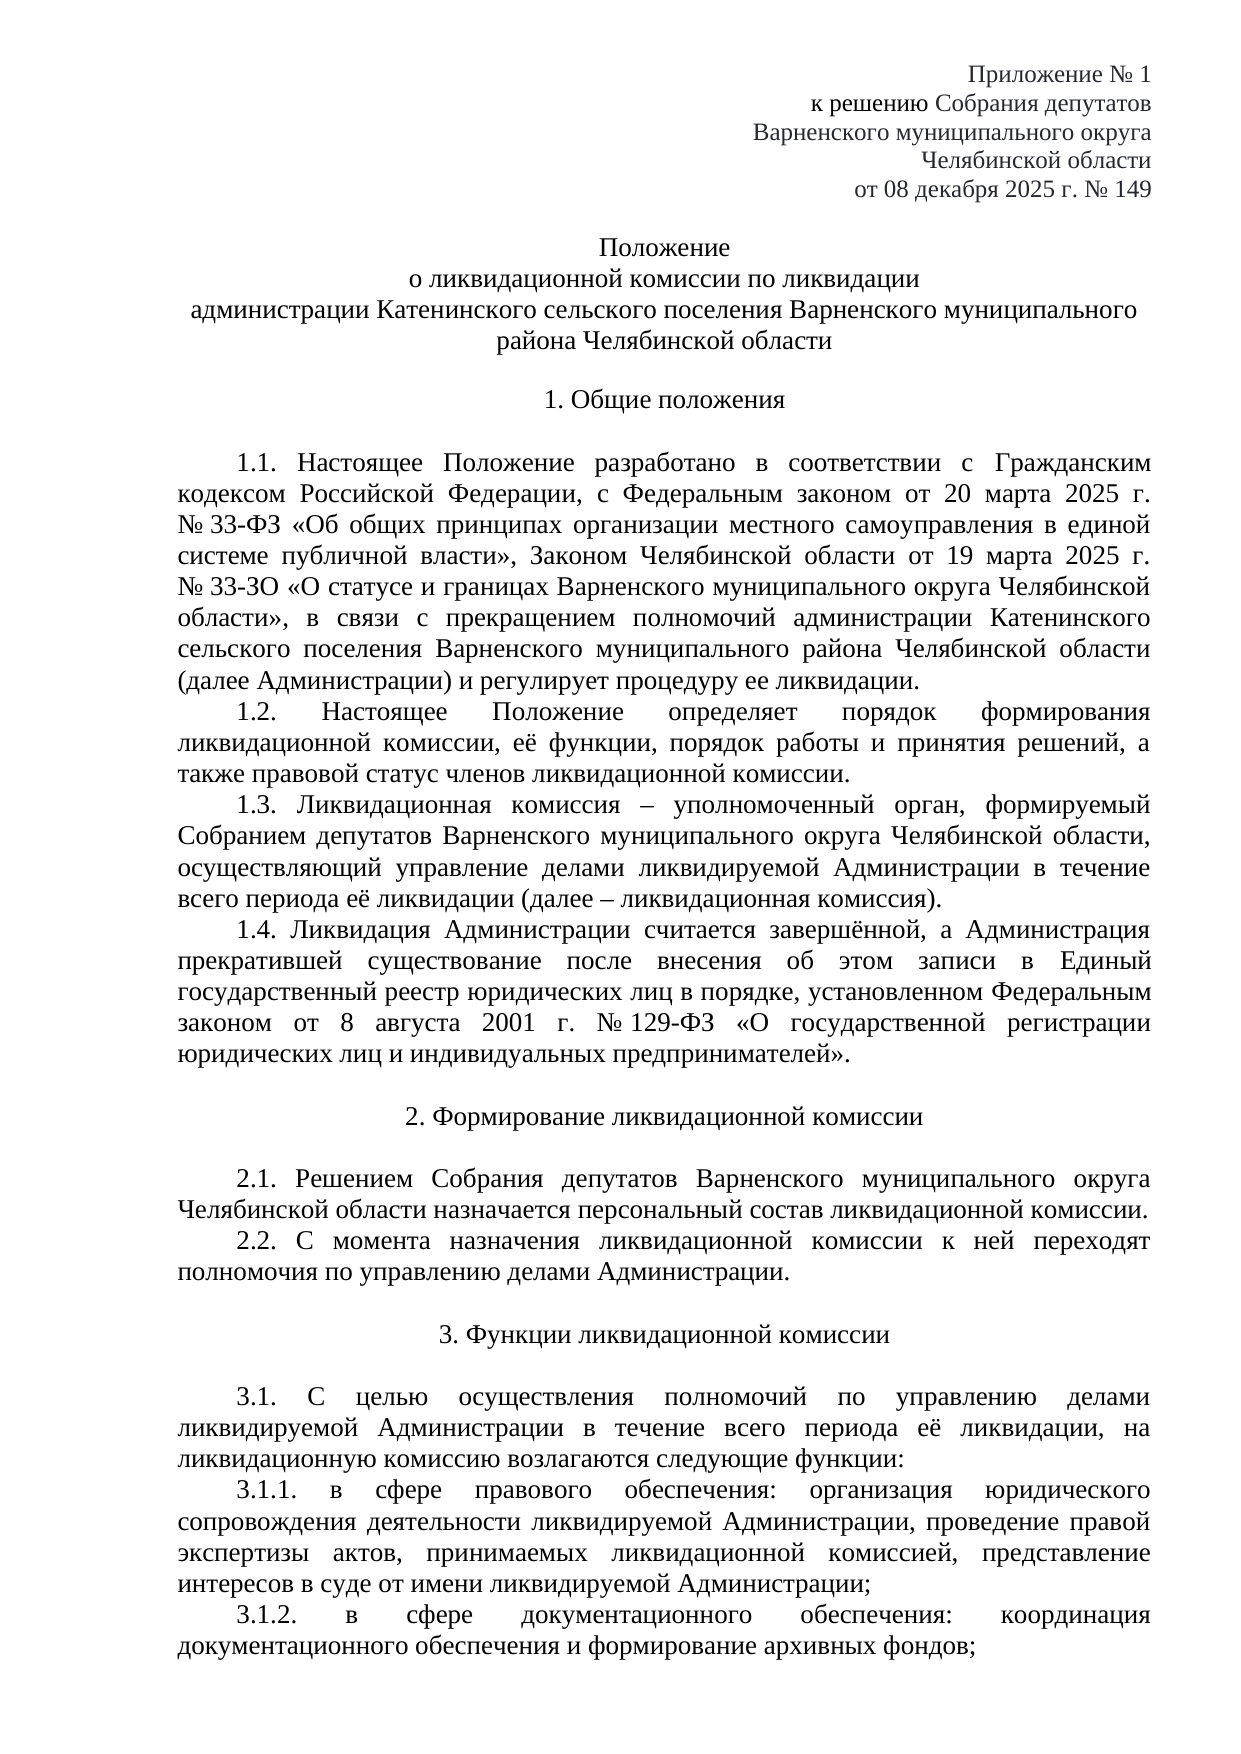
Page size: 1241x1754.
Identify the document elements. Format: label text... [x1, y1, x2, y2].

text Челябинской области от 08 декабря 2025 г. № 149 [177, 145, 1152, 203]
text 2. Формирование ликвидационной комиссии [177, 1100, 1152, 1131]
text 1. Общие положения [177, 383, 1152, 414]
text 1.4. Ликвидация Администрации считается завершённой, а Администрация прекратившей существование после внесения об этом записи в Единый государственный реестр юридических лиц в порядке, установленном Федеральным законом от 8 августа 2001 г. № 129-ФЗ «О государственной регистрации юридических лиц и индивидуальных предпринимателей». [177, 913, 1152, 1069]
text 3.1.1. в сфере правового обеспечения: организация юридического сопровождения деятельности ликвидируемой Администрации, проведение правой экспертизы актов, принимаемых ликвидационной комиссией, представление интересов в суде от имени ликвидируемой Администрации; [177, 1473, 1152, 1598]
text 2.1. Решением Собрания депутатов Варненского муниципального округа Челябинской области назначается персональный состав ликвидационной комиссии. [177, 1162, 1152, 1224]
text 3.1.2. в сфере документационного обеспечения: координация документационного обеспечения и формирование архивных фондов; [177, 1598, 1152, 1660]
text 3.1. С целью осуществления полномочий по управлению делами ликвидируемой Администрации в течение всего периода её ликвидации, на ликвидационную комиссию возлагаются следующие функции: [177, 1380, 1152, 1473]
text Положение о ликвидационной комиссии по ликвидации [177, 231, 1152, 293]
text администрации Катенинского сельского поселения Варненского муниципального района Челябинской области [177, 293, 1152, 355]
text 2.2. С момента назначения ликвидационной комиссии к ней переходят полномочия по управлению делами Администрации. [177, 1224, 1152, 1287]
text 1.2. Настоящее Положение определяет порядок формирования ликвидационной комиссии, её функции, порядок работы и принятия решений, а также правовой статус членов ликвидационной комиссии. [177, 695, 1152, 788]
text Приложение № 1 к решению Собрания депутатов Варненского муниципального округа [177, 59, 1152, 145]
text 1.1. Настоящее Положение разработано в соответствии с Гражданским кодексом Российской Федерации, с Федеральным законом от 20 марта 2025 г. № 33-ФЗ «Об общих принципах организации местного самоуправления в единой системе публичной власти», Законом Челябинской области от 19 марта 2025 г. № 33-ЗО «О статусе и границах Варненского муниципального округа Челябинской области», в связи с прекращением полномочий администрации Катенинского сельского поселения Варненского муниципального района Челябинской области (далее Администрации) и регулирует процедуру ее ликвидации. [177, 446, 1152, 695]
text 1.3. Ликвидационная комиссия – уполномоченный орган, формируемый Собранием депутатов Варненского муниципального округа Челябинской области, осуществляющий управление делами ликвидируемой Администрации в течение всего периода её ликвидации (далее – ликвидационная комиссия). [177, 788, 1152, 913]
text 3. Функции ликвидационной комиссии [177, 1318, 1152, 1349]
